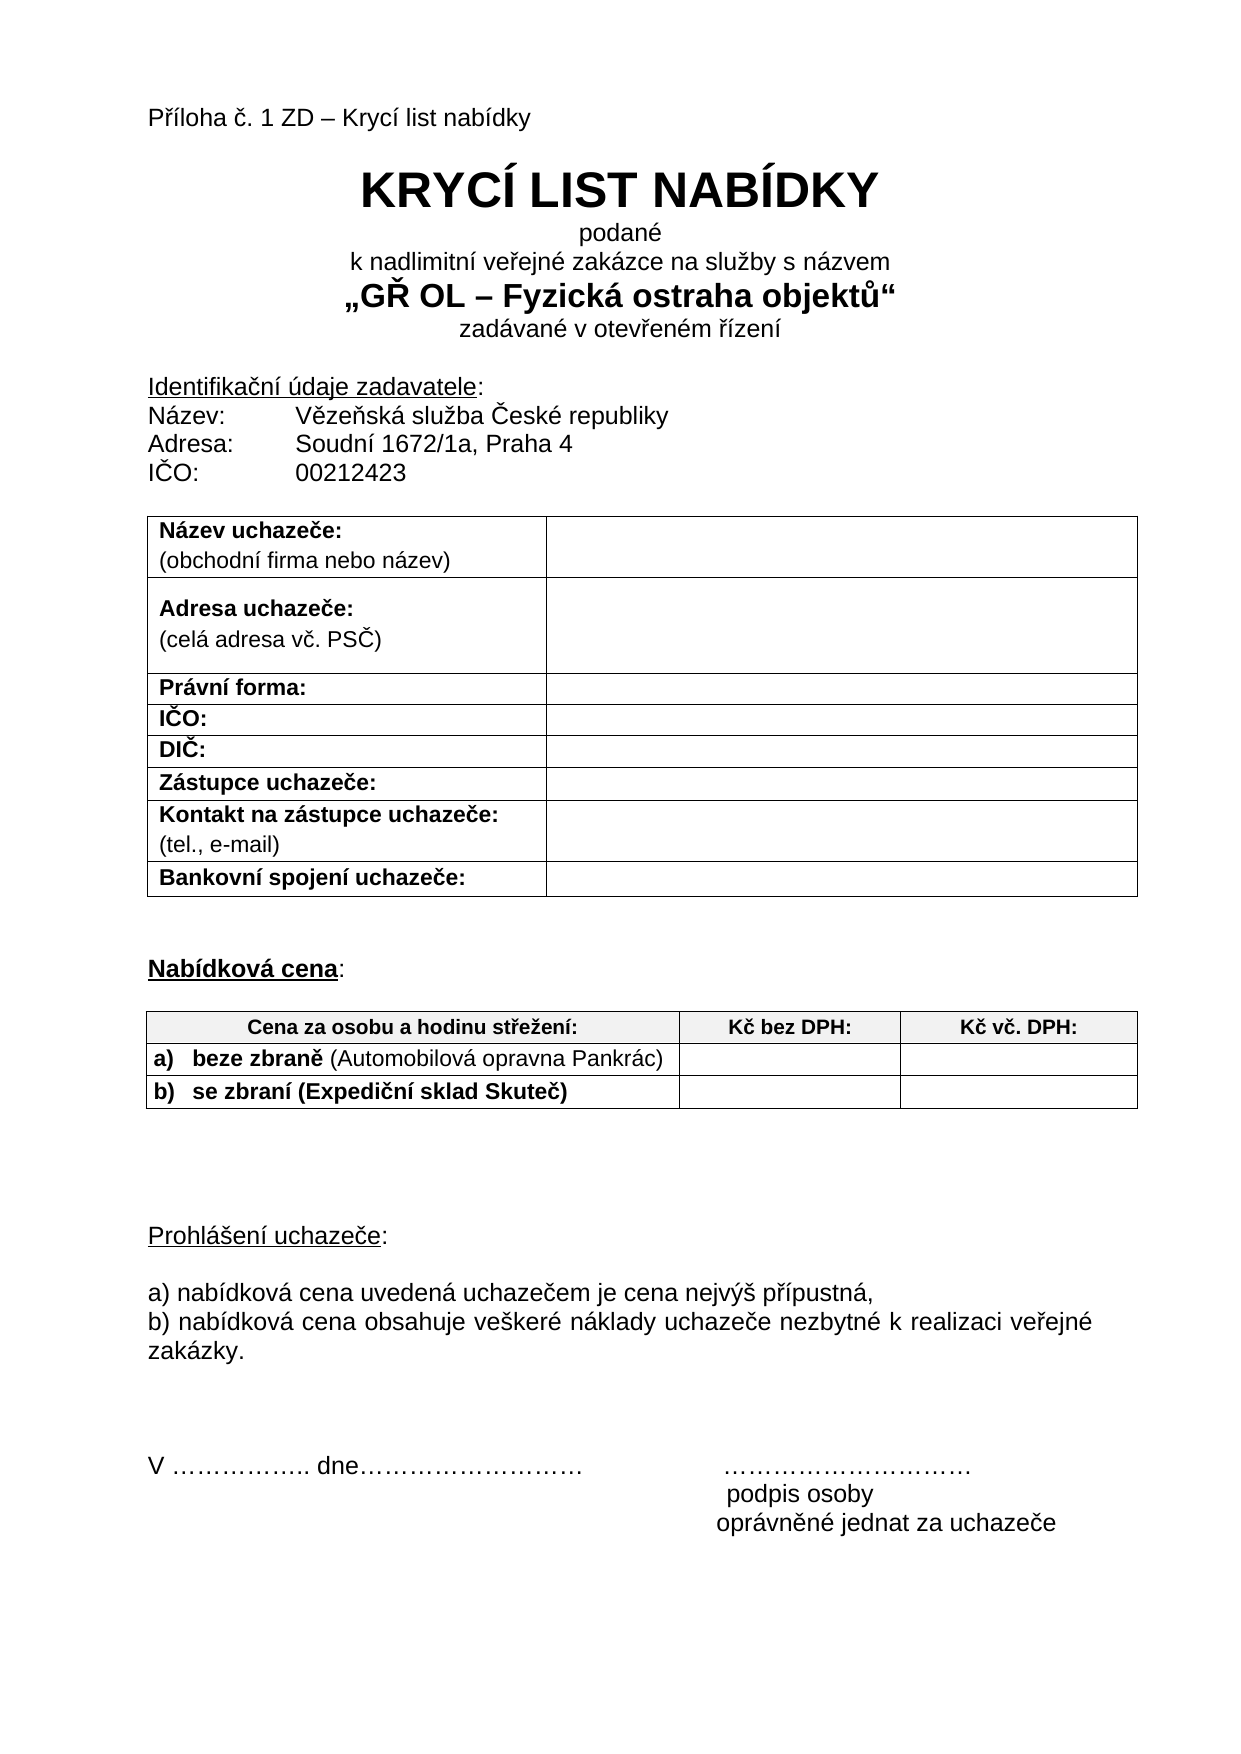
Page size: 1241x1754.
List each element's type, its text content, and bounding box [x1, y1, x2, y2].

table_cell beze zbraně (Automobilová opravna Pankrác) [147, 1044, 679, 1075]
text Identifikační údaje zadavatele: [148, 372, 1093, 401]
text Název: Vězeňská služba České republiky [148, 401, 1093, 429]
list Příloha č. 1 ZD – Krycí list nabídky [148, 103, 1093, 132]
table_header [547, 517, 1137, 577]
table_cell Bankovní spojení uchazeče: [148, 862, 546, 896]
table_cell Adresa uchazeče: (celá adresa vč. PSČ) [148, 578, 546, 673]
text Adresa: Soudní 1672/1a, Praha 4 [148, 429, 1093, 458]
table_cell [901, 1044, 1137, 1075]
table_cell Kontakt na zástupce uchazeče: (tel., e-mail) [148, 801, 546, 861]
list oprávněné jednat za uchazeče [148, 1508, 1093, 1537]
table_cell [547, 862, 1137, 896]
table_cell Právní forma: [148, 674, 546, 704]
table_cell [680, 1044, 900, 1075]
table_cell [901, 1076, 1137, 1108]
table_header Cena za osobu a hodinu střežení: [147, 1012, 679, 1042]
table_cell [547, 705, 1137, 735]
list „GŘ OL – Fyzická ostraha objektů“ [148, 276, 1093, 314]
list a) nabídková cena uvedená uchazečem je cena nejvýš přípustná, [148, 1278, 1093, 1307]
table_cell Zástupce uchazeče: [148, 768, 546, 799]
list b) nabídková cena obsahuje veškeré náklady uchazeče nezbytné k realizaci veřejné zakázky. [148, 1307, 1093, 1364]
table_cell [547, 736, 1137, 767]
list Prohlášení uchazeče: [148, 1221, 1093, 1249]
table_cell se zbraní (Expediční sklad Skuteč) [147, 1076, 679, 1108]
table_header Kč vč. DPH: [901, 1012, 1137, 1042]
table_cell [680, 1076, 900, 1108]
list V …………….. dne……………………… ………………………… [148, 1451, 1093, 1479]
table_cell [547, 801, 1137, 861]
table_cell DIČ: [148, 736, 546, 767]
list k nadlimitní veřejné zakázce na služby s názvem [148, 247, 1093, 276]
table_cell IČO: [148, 705, 546, 735]
text Nabídková cena: [148, 954, 1093, 983]
list zadávané v otevřeném řízení [148, 314, 1093, 343]
table_cell [547, 578, 1137, 673]
list podpis osoby [148, 1479, 1093, 1508]
list KRYCÍ LIST NABÍDKY [148, 161, 1093, 218]
table_cell [547, 674, 1137, 704]
table_header Název uchazeče: (obchodní firma nebo název) [148, 517, 546, 577]
table_header Kč bez DPH: [680, 1012, 900, 1042]
table_cell [547, 768, 1137, 799]
list podané [148, 218, 1093, 247]
text IČO: 00212423 [148, 458, 1093, 487]
